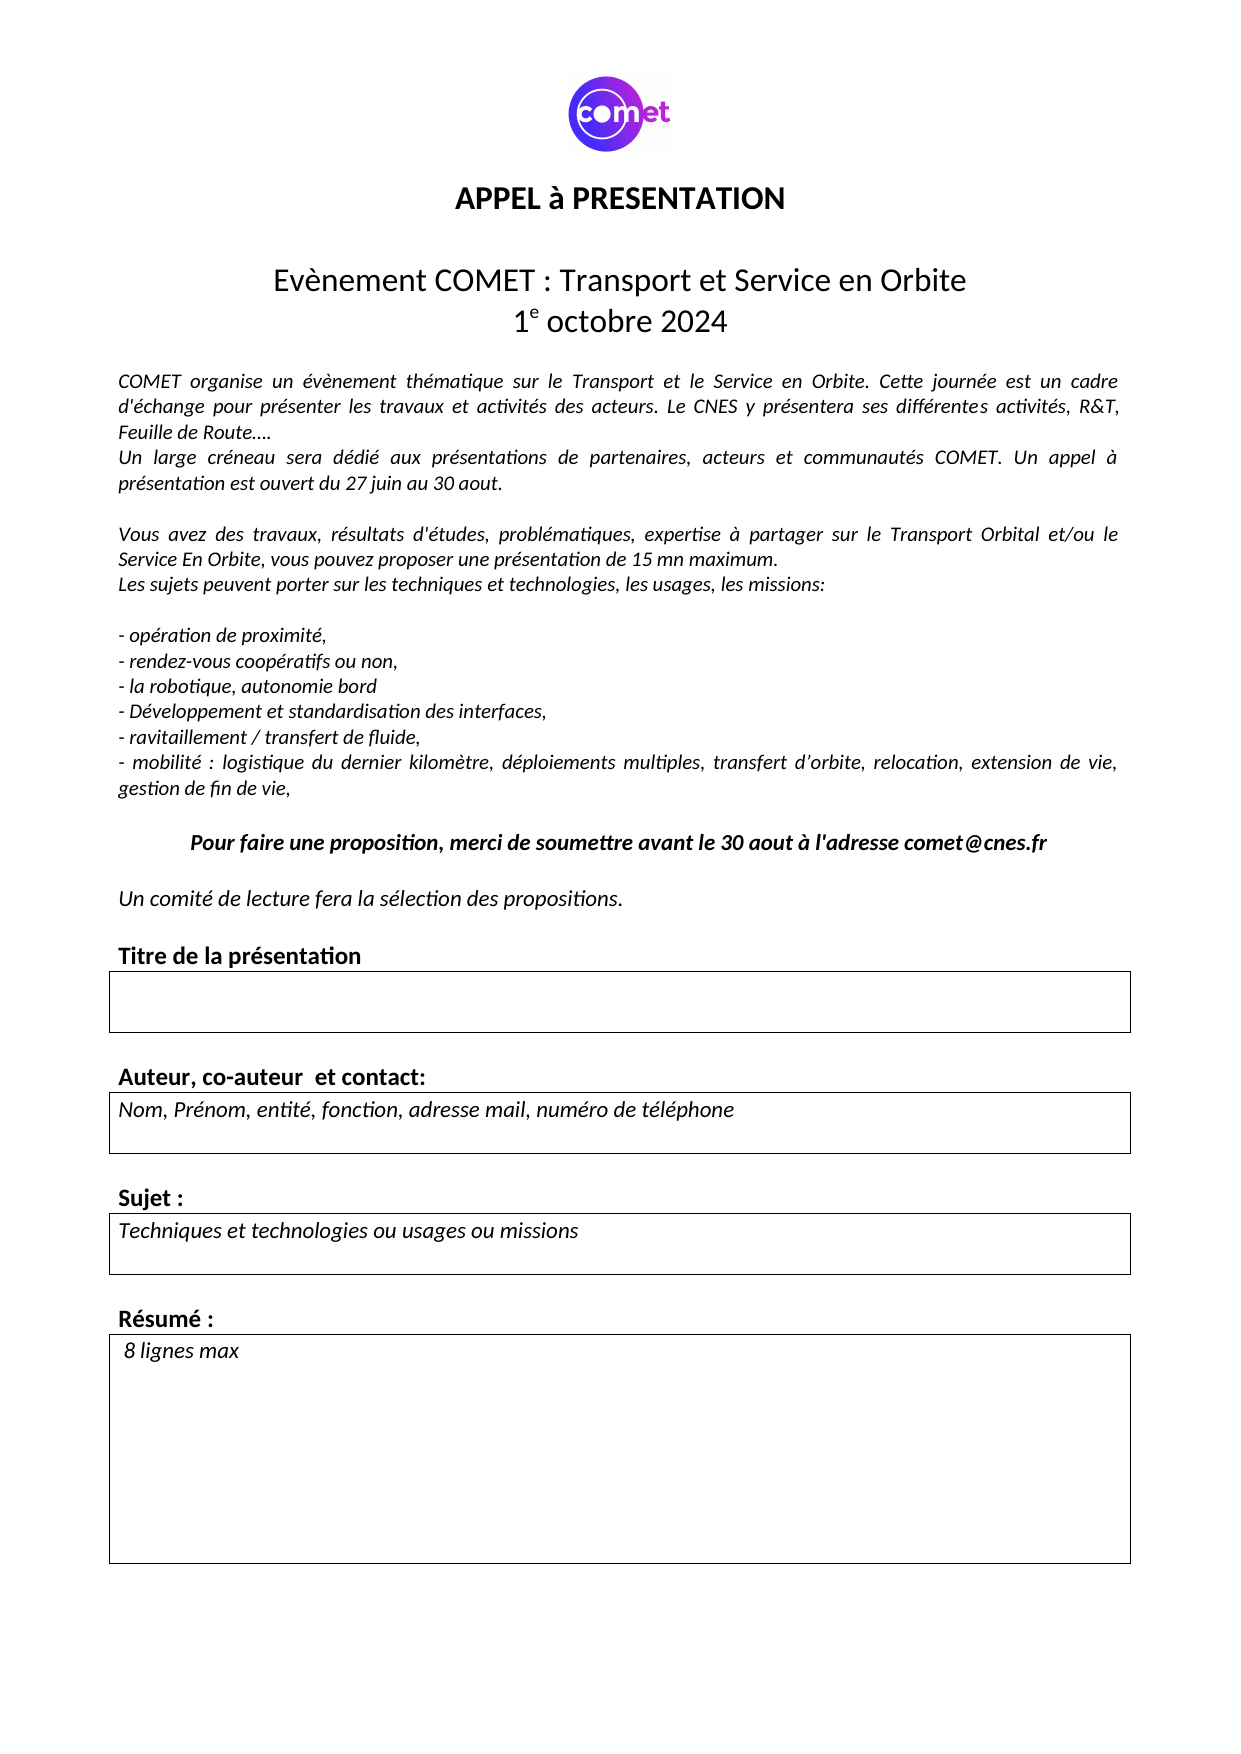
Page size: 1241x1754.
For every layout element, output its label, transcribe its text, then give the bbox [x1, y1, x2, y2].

text Les sujets peuvent porter sur les techniques et technologies, les usages, les missions: [118, 572, 1122, 597]
text Evènement COMET : Transport et Service en Orbite [118, 259, 1122, 299]
text Techniques et technologies ou usages ou missions [110, 1214, 1130, 1244]
text Vous avez des travaux, résultats d'études, problématiques, expertise à partager sur le Transport Orbital et/ou le Service En Orbite, vous pouvez proposer une présentation de 15 mn maximum. [118, 521, 1122, 572]
text Un large créneau sera dédié aux présentations de partenaires, acteurs et communautés COMET. Un appel à présentation est ouvert du 27 juin au 30 aout. [118, 444, 1122, 495]
text APPEL à PRESENTATION [118, 177, 1122, 218]
text Résumé : [118, 1303, 1122, 1333]
text - Développement et standardisation des interfaces, [118, 699, 1122, 724]
text - ravitaillement / transfert de fluide, [118, 724, 1122, 749]
text Auteur, co-auteur et contact: [118, 1061, 1122, 1092]
text 1e octobre 2024 [118, 299, 1122, 340]
text COMET organise un évènement thématique sur le Transport et le Service en Orbite. Cette journée est un cadre d'échange pour présenter les travaux et activités des acteurs. Le CNES y présentera ses différentes activités, R&T, Feuille de Route…. [118, 368, 1122, 444]
text 8 lignes max [110, 1335, 1130, 1365]
text - rendez-vous coopératifs ou non, [118, 648, 1122, 673]
text Nom, Prénom, entité, fonction, adresse mail, numéro de téléphone [110, 1093, 1130, 1123]
text Un comité de lecture fera la sélection des propositions. [118, 884, 1122, 912]
text Titre de la présentation [118, 941, 1122, 971]
text - mobilité : logistique du dernier kilomètre, déploiements multiples, transfert d’orbite, relocation, extension de vie, gestion de fin de vie, [118, 749, 1122, 800]
picture [565, 73, 675, 154]
text - opération de proximité, [118, 622, 1122, 648]
text Sujet : [118, 1182, 1122, 1213]
text Pour faire une proposition, merci de soumettre avant le 30 aout à l'adresse comet@cnes.fr [118, 828, 1122, 856]
text - la robotique, autonomie bord [118, 673, 1122, 699]
